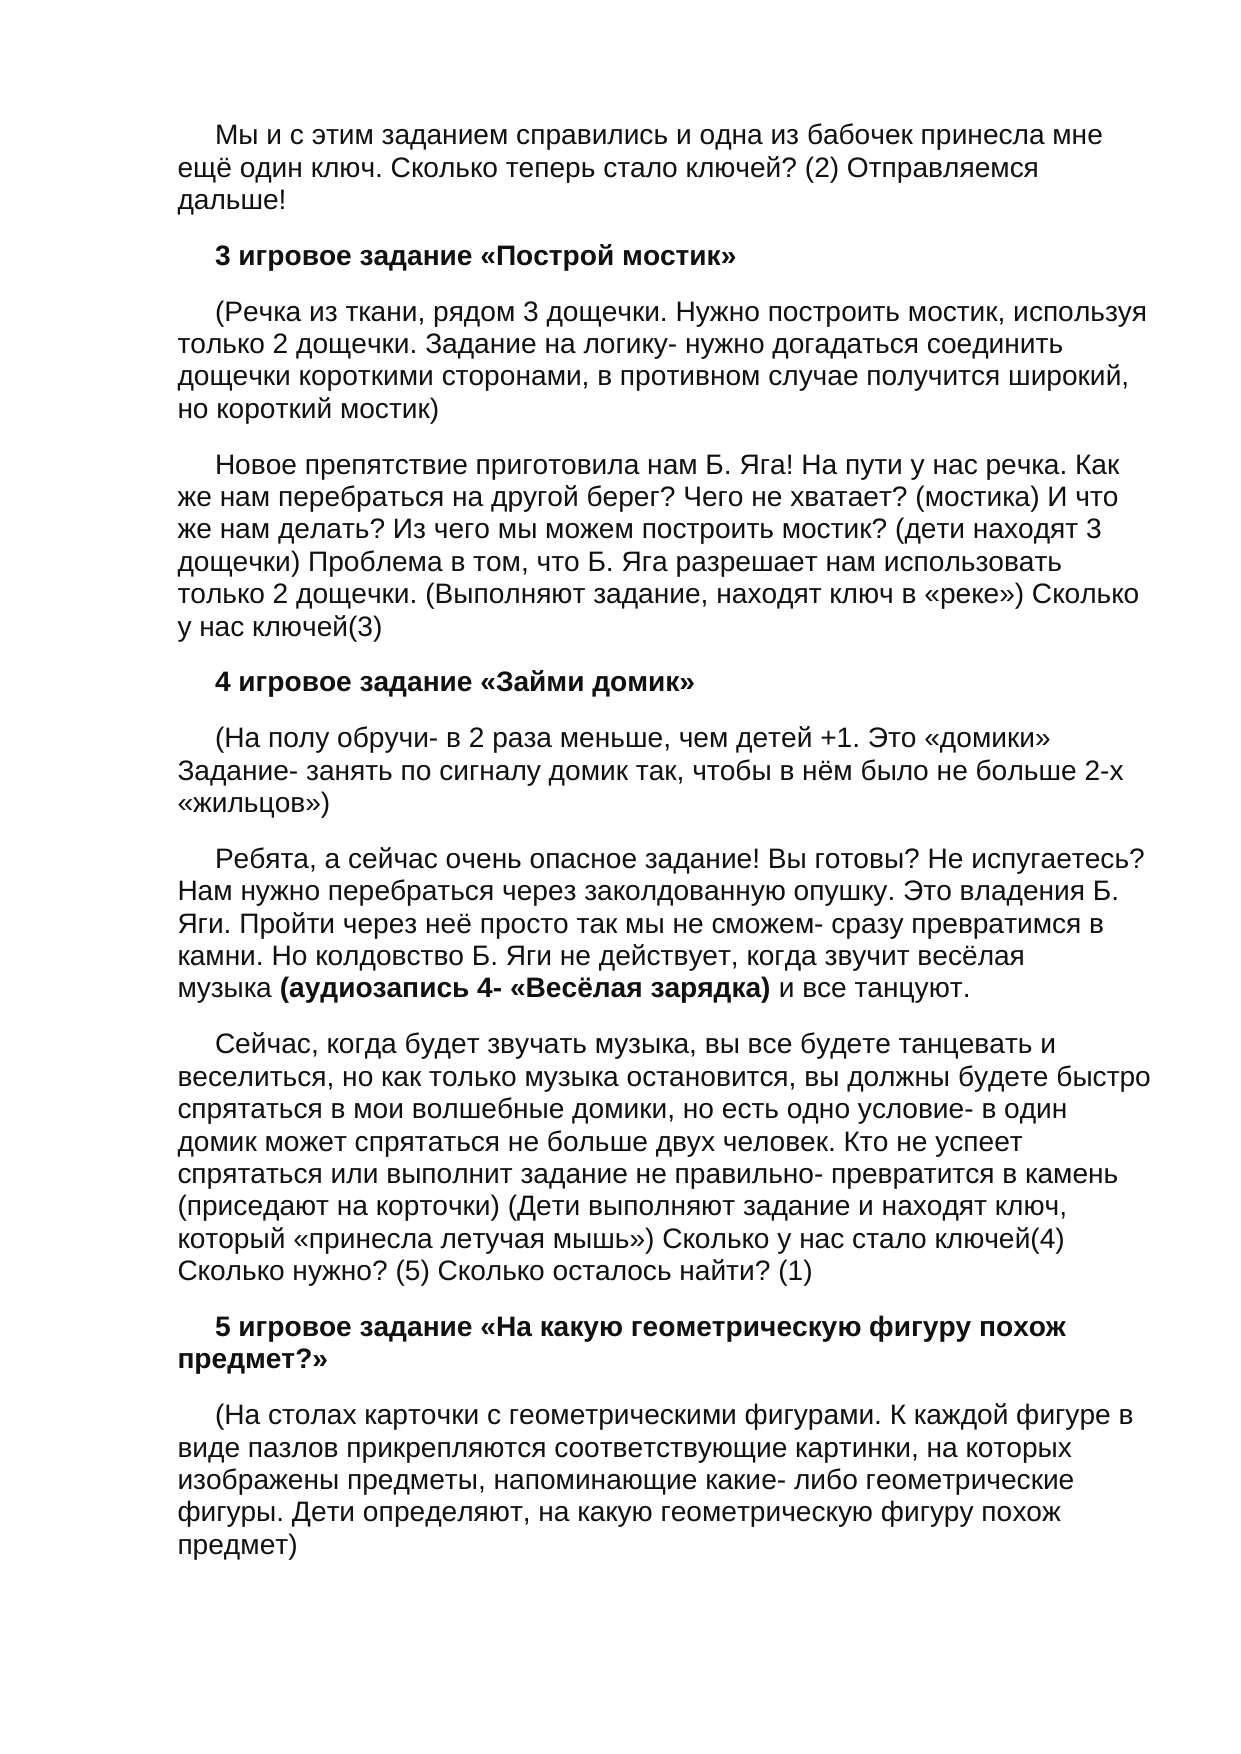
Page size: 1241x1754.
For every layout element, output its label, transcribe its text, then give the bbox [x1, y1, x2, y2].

text (На полу обручи- в 2 раза меньше, чем детей +1. Это «домики» Задание- занять по сигналу домик так, чтобы в нём было не больше 2-х «жильцов») [177, 721, 1152, 818]
text Мы и с этим заданием справились и одна из бабочек принесла мне ещё один ключ. Сколько теперь стало ключей? (2) Отправляемся дальше! [177, 118, 1152, 215]
text (Речка из ткани, рядом 3 дощечки. Нужно построить мостик, используя только 2 дощечки. Задание на логику- нужно догадаться соединить дощечки короткими сторонами, в противном случае получится широкий, но короткий мостик) [177, 294, 1152, 424]
text 5 игровое задание «На какую геометрическую фигуру похож предмет?» [177, 1310, 1152, 1375]
text Ребята, а сейчас очень опасное задание! Вы готовы? Не испугаетесь? Нам нужно перебраться через заколдованную опушку. Это владения Б. Яги. Пройти через неё просто так мы не сможем- сразу превратимся в камни. Но колдовство Б. Яги не действует, когда звучит весёлая музыка (аудиозапись 4- «Весёлая зарядка) и все танцуют. [177, 842, 1152, 1004]
text Сейчас, когда будет звучать музыка, вы все будете танцевать и веселиться, но как только музыка остановится, вы должны будете быстро спрятаться в мои волшебные домики, но есть одно условие- в один домик может спрятаться не больше двух человек. Кто не успеет спрятаться или выполнит задание не правильно- превратится в камень (приседают на корточки) (Дети выполняют задание и находят ключ, который «принесла летучая мышь») Сколько у нас стало ключей(4) Сколько нужно? (5) Сколько осталось найти? (1) [177, 1027, 1152, 1286]
text Новое препятствие приготовила нам Б. Яга! На пути у нас речка. Как же нам перебраться на другой берег? Чего не хватает? (мостика) И что же нам делать? Из чего мы можем построить мостик? (дети находят 3 дощечки) Проблема в том, что Б. Яга разрешает нам использовать только 2 дощечки. (Выполняют задание, находят ключ в «реке») Сколько у нас ключей(3) [177, 448, 1152, 642]
text 3 игровое задание «Построй мостик» [177, 239, 1152, 271]
text (На столах карточки с геометрическими фигурами. К каждой фигуре в виде пазлов прикрепляются соответствующие картинки, на которых изображены предметы, напоминающие какие- либо геометрические фигуры. Дети определяют, на какую геометрическую фигуру похож предмет) [177, 1398, 1152, 1560]
text 4 игровое задание «Займи домик» [177, 665, 1152, 698]
